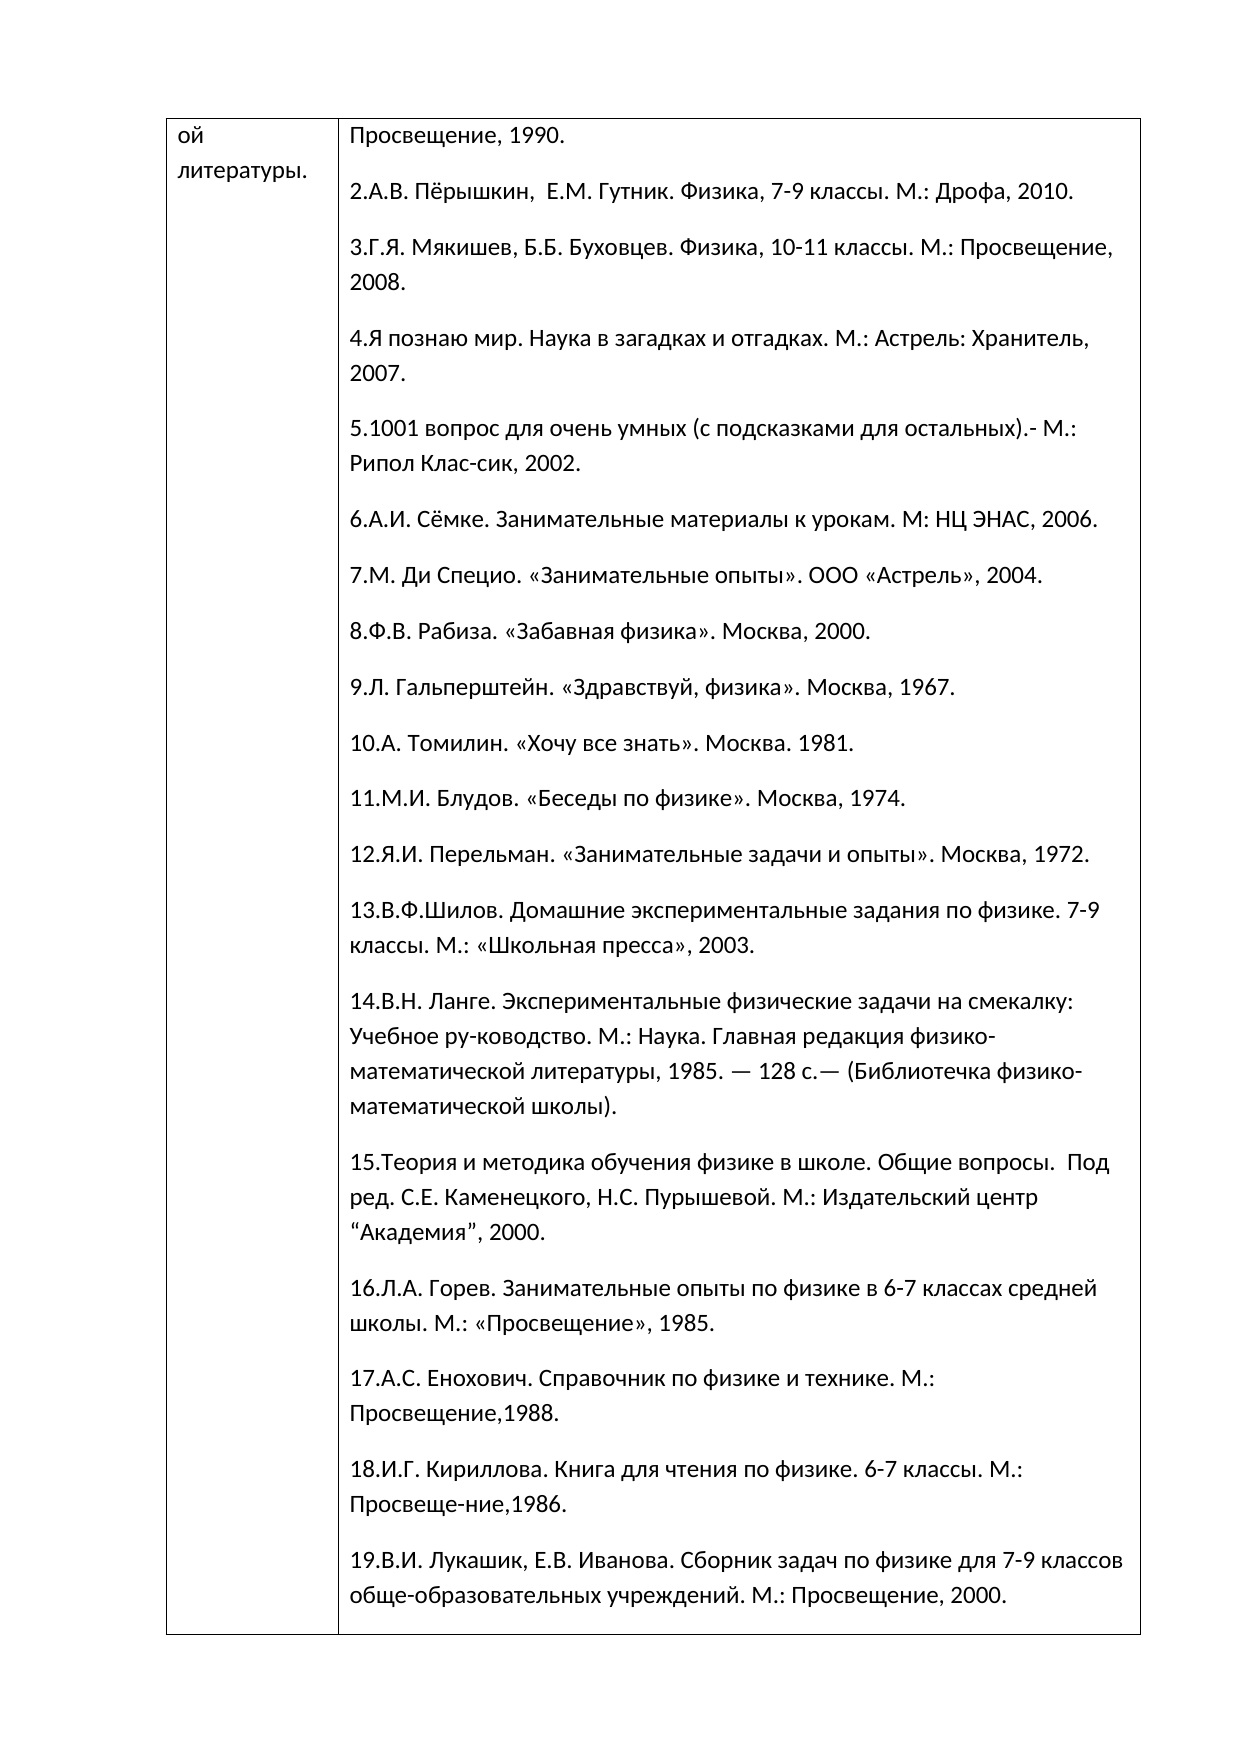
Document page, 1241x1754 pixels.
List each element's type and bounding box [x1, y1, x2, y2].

table_cell [339, 119, 1140, 1634]
table_cell [167, 119, 338, 1634]
